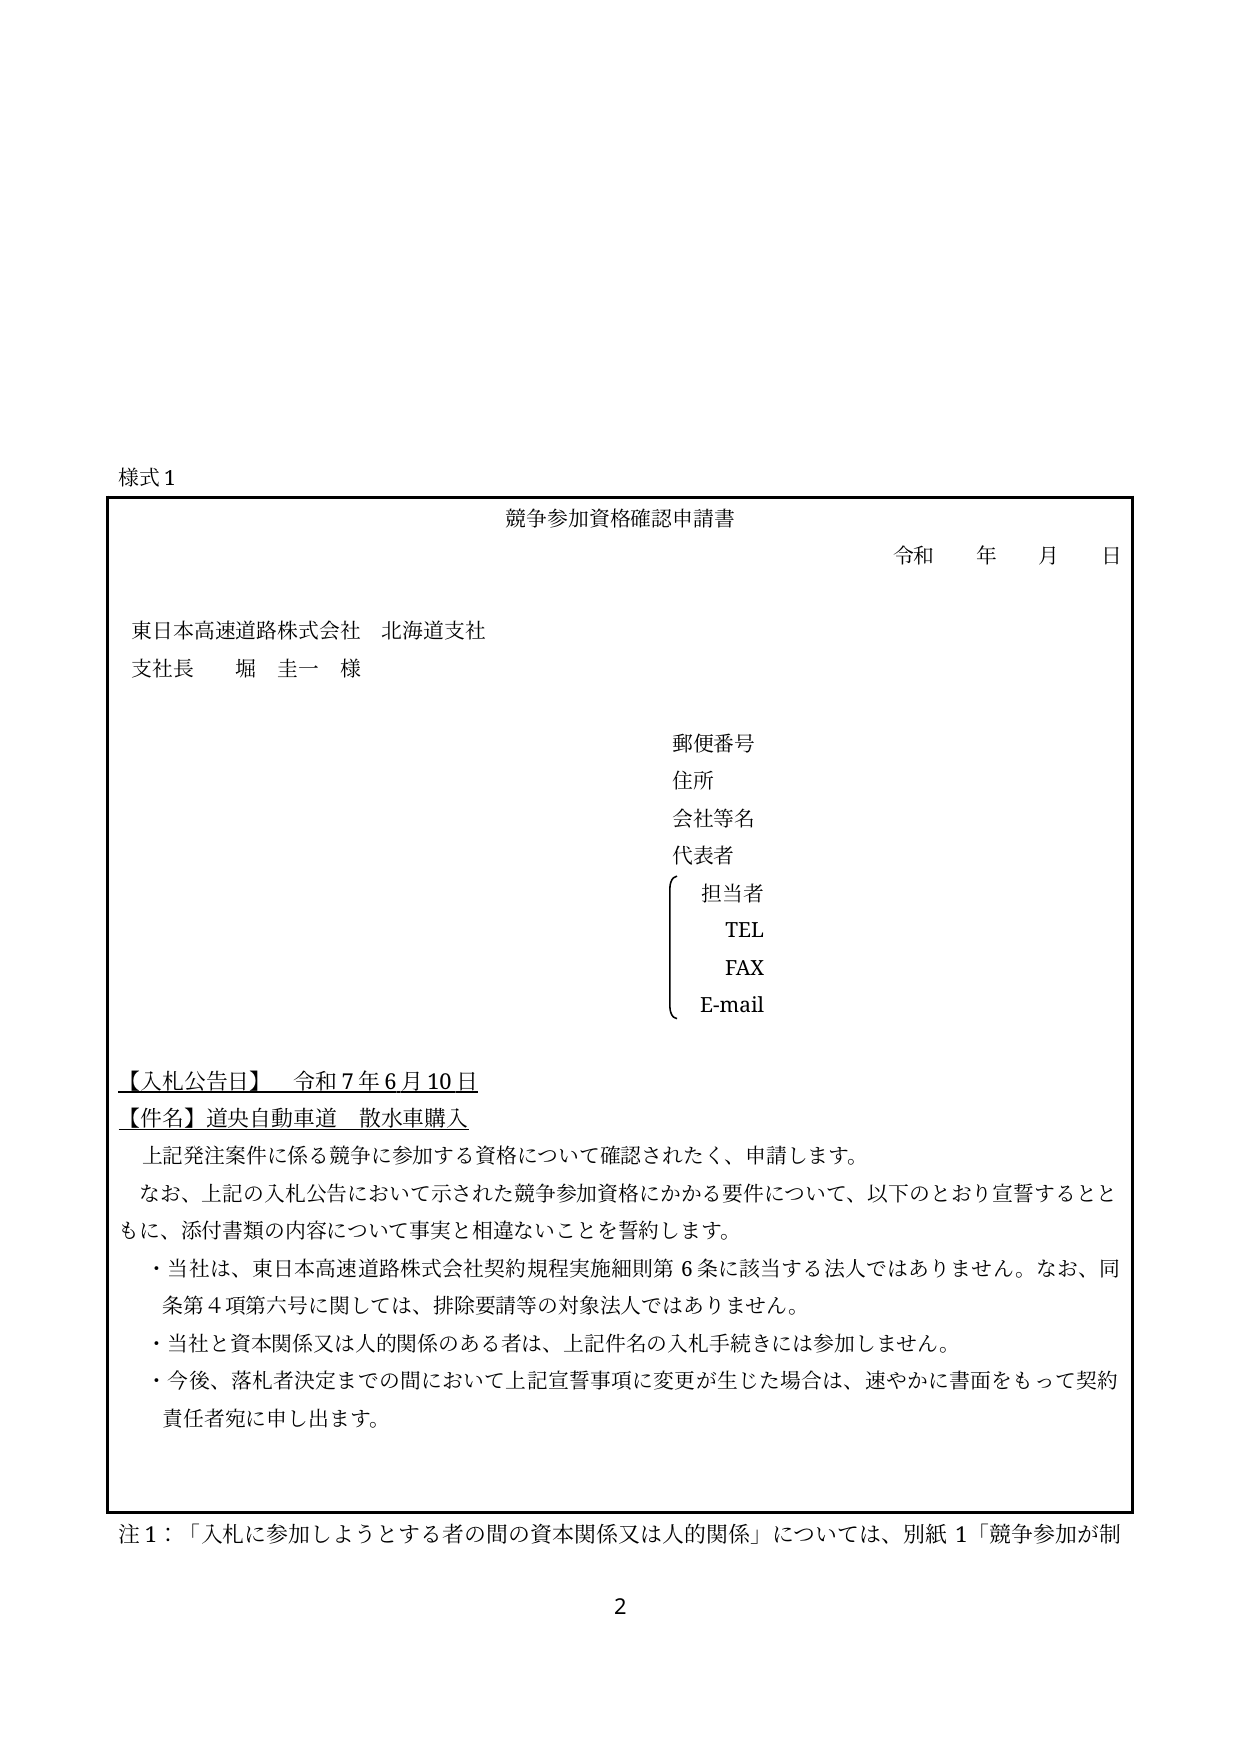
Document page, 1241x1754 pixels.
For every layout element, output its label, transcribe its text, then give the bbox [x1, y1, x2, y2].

text 様式1 [118, 458, 1122, 496]
table_header 競争参加資格確認申請書 令和 年 月 日 【入札公告日】 令和7年6月10日 【件名】道央自動車道 散水車購入 上記発注案件に係る競争に参加する資格について確認されたく、申請します。 なお、上記の入札公告において示された競争参加資格にかかる要件について、以下のとおり宣誓するとともに、添付書類の内容について事実と相違ないことを誓約します。 ・当社は、東日本高速道路株式会社契約規程実施細則第6条に該当する法人ではありません。なお、同条第４項第六号に関しては、排除要請等の対象法人ではありません。 ・当社と資本関係又は人的関係のある者は、上記件名の入札手続きには参加しません。 ・今後、落札者決定までの間において上記宣誓事項に変更が生じた場合は、速やかに書面をもって契約責任者宛に申し出ます。 [109, 499, 1131, 1511]
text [118, 1514, 1122, 1552]
